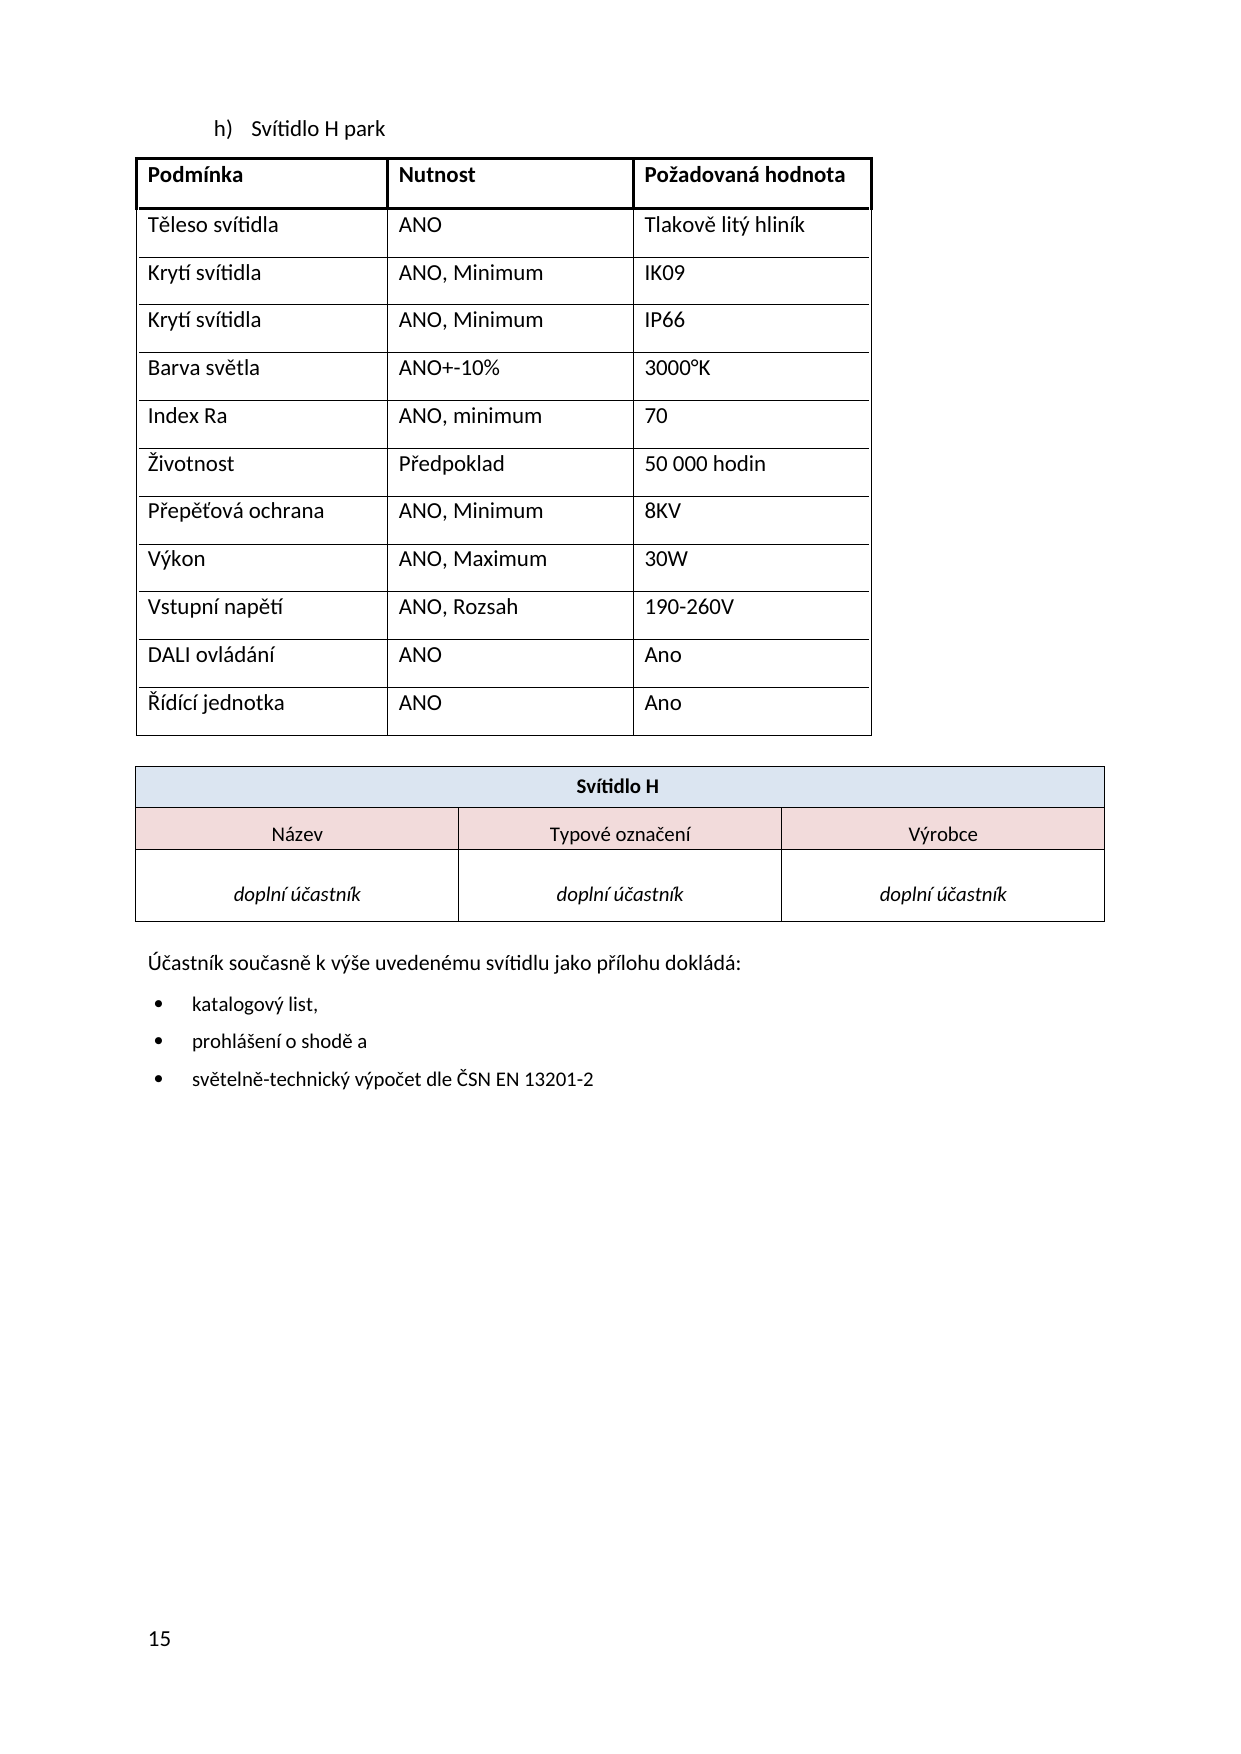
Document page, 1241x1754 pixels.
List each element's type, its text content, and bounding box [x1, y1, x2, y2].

table_cell ANO [388, 210, 633, 257]
table_cell Předpoklad [388, 449, 633, 496]
table_cell 30W [634, 544, 871, 591]
text Účastník současně k výše uvedenému svítidlu jako přílohu dokládá: [148, 949, 1093, 976]
table_cell Řídící jednotka [137, 687, 387, 735]
table_cell IP66 [634, 304, 871, 352]
table_cell ANO, minimum [388, 401, 633, 448]
table_cell ANO [388, 688, 633, 735]
table_cell ANO, Rozsah [388, 592, 633, 639]
table_header Požadovaná hodnota [635, 160, 870, 207]
table_cell Ano [634, 687, 871, 735]
table_cell Barva světla [137, 352, 387, 400]
table_cell Životnost [137, 448, 387, 496]
table_cell ANO, Minimum [388, 497, 633, 543]
table_cell ANO [388, 640, 633, 687]
table_cell DALI ovládání [137, 639, 387, 687]
table_cell ANO, Maximum [388, 545, 633, 591]
table_cell Vstupní napětí [137, 591, 387, 639]
table_header Svítidlo H [136, 767, 1104, 807]
table_cell ANO, Minimum [388, 305, 633, 352]
table_cell 190-260V [634, 591, 871, 639]
table_cell ANO, Minimum [388, 258, 633, 304]
list Svítidlo H park [214, 114, 1093, 142]
table_cell Index Ra [137, 400, 387, 448]
list prohlášení o shodě a [155, 1029, 1093, 1054]
table_cell 8KV [634, 496, 871, 543]
table_cell Těleso svítidla [137, 207, 387, 257]
table_cell ANO+-10% [388, 353, 633, 400]
table_cell IK09 [634, 257, 871, 304]
table_cell Tlakově litý hliník [634, 207, 871, 257]
table_cell Název [136, 808, 458, 849]
table_cell Výkon [137, 544, 387, 591]
table_cell Krytí svítidla [137, 257, 387, 304]
table_header Podmínka [138, 160, 386, 207]
table_cell Typové označení [459, 808, 781, 849]
table_cell doplní účastník [136, 850, 458, 921]
table_cell Výrobce [782, 808, 1104, 849]
table_header Nutnost [389, 160, 632, 207]
table_cell doplní účastník [782, 850, 1104, 921]
list světelně-technický výpočet dle ČSN EN 13201-2 [155, 1067, 1093, 1092]
table_cell 70 [634, 400, 871, 448]
table_cell Přepěťová ochrana [137, 496, 387, 543]
table_cell 50 000 hodin [634, 448, 871, 496]
table_cell Krytí svítidla [137, 304, 387, 352]
table_cell doplní účastník [459, 850, 781, 921]
table_cell 3000°K [634, 352, 871, 400]
list katalogový list, [155, 991, 1093, 1016]
table_cell Ano [634, 639, 871, 687]
